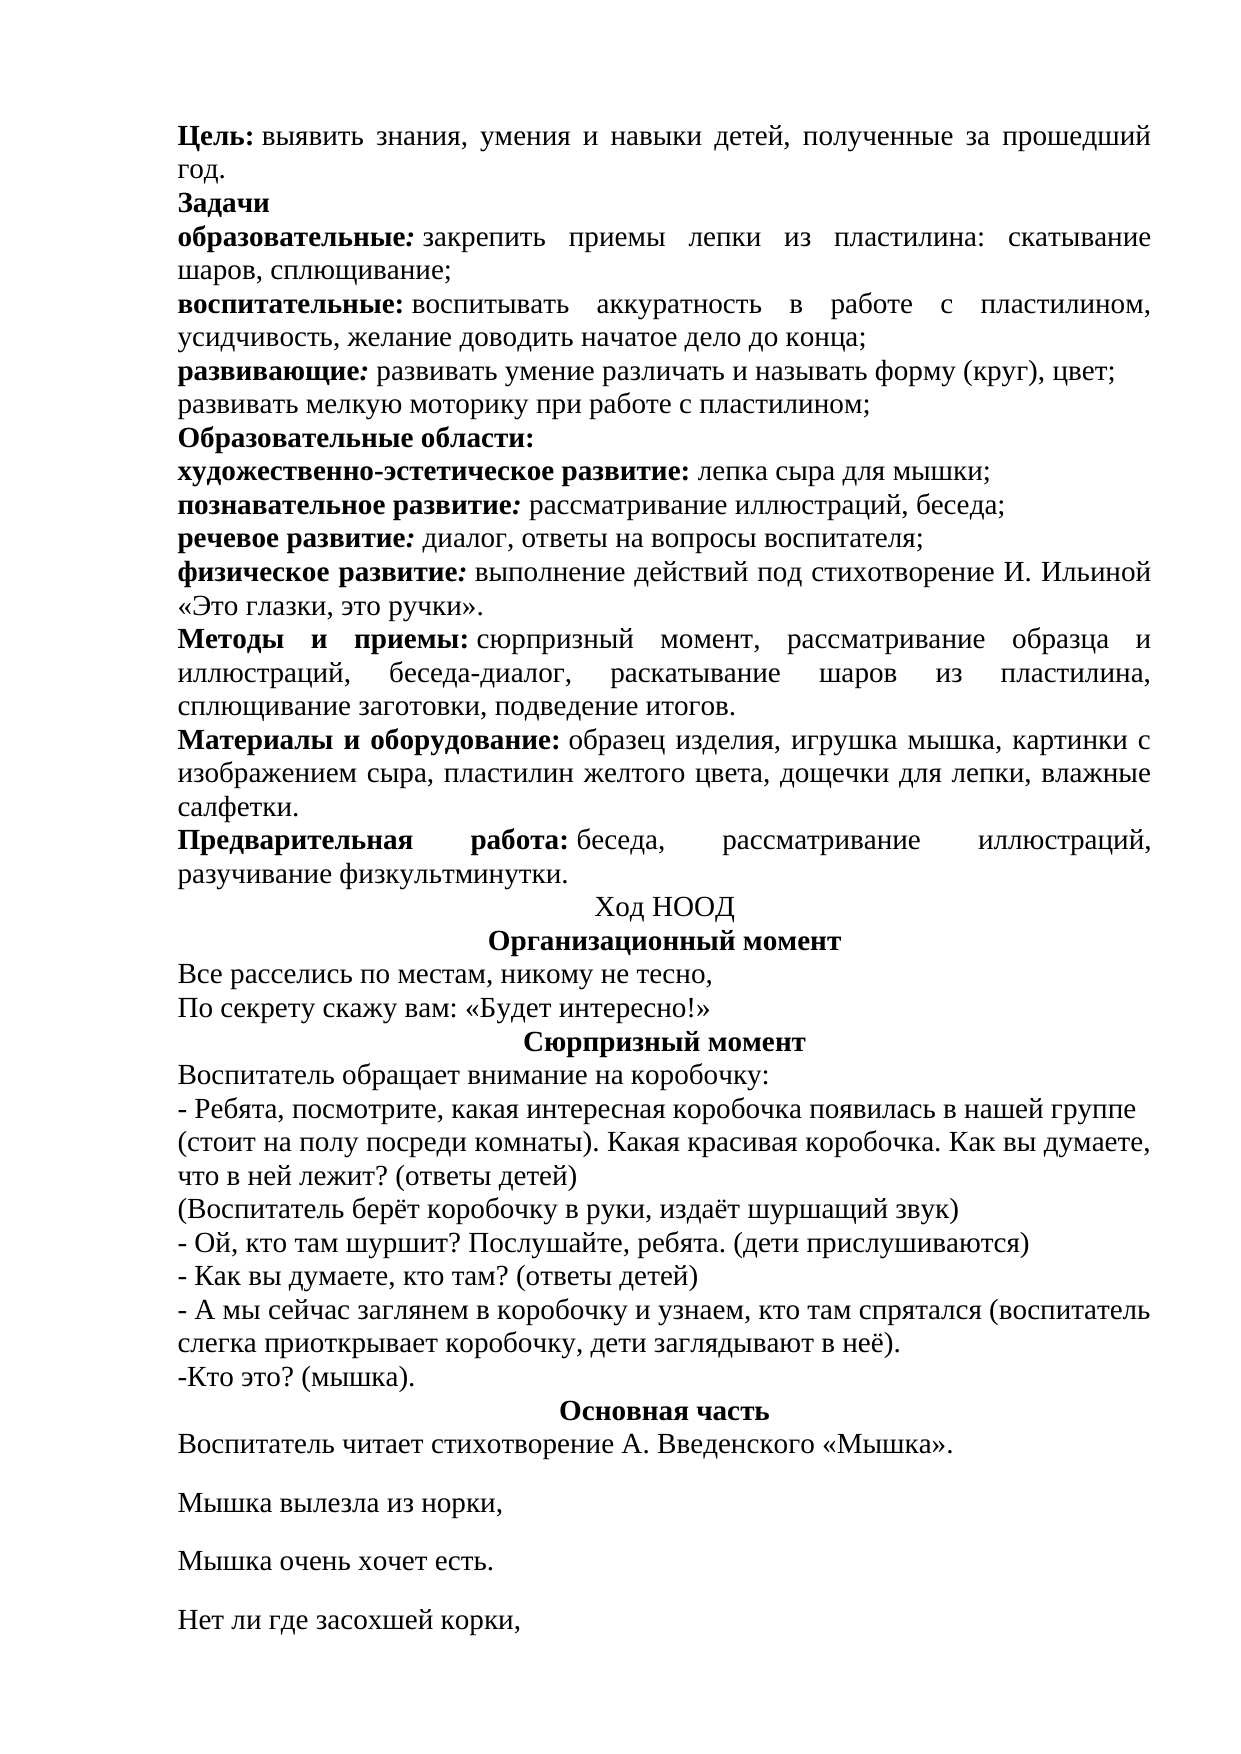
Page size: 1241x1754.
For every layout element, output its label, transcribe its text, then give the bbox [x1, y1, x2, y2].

text Воспитатель обращает внимание на коробочку: [177, 1057, 1152, 1091]
text Мышка вылезла из норки, [177, 1485, 1152, 1518]
text Предварительная работа: беседа, рассматривание иллюстраций, разучивание физкультминутки. [177, 822, 1152, 889]
text Воспитатель читает стихотворение А. Введенского «Мышка». [177, 1426, 1152, 1460]
text Все расселись по местам, никому не тесно, [177, 957, 1152, 990]
text Сюрпризный момент [177, 1024, 1152, 1057]
text -Кто это? (мышка). [177, 1359, 1152, 1393]
text Материалы и оборудование: образец изделия, игрушка мышка, картинки с изображением сыра, пластилин желтого цвета, дощечки для лепки, влажные салфетки. [177, 722, 1152, 822]
text Организационный момент [177, 923, 1152, 957]
text образовательные: закрепить приемы лепки из пластилина: скатывание шаров, сплющивание; [177, 219, 1152, 286]
text художественно-эстетическое развитие: лепка сыра для мышки; [177, 453, 1152, 487]
text Образовательные области: [177, 420, 1152, 453]
text По секрету скажу вам: «Будет интересно!» [177, 990, 1152, 1024]
text - Как вы думаете, кто там? (ответы детей) [177, 1258, 1152, 1292]
text Методы и приемы: сюрпризный момент, рассматривание образца и иллюстраций, беседа-диалог, раскатывание шаров из пластилина, сплющивание заготовки, подведение итогов. [177, 621, 1152, 722]
text - А мы сейчас заглянем в коробочку и узнаем, кто там спрятался (воспитатель слегка приоткрывает коробочку, дети заглядывают в неё). [177, 1292, 1152, 1359]
text (стоит на полу посреди комнаты). Какая красивая коробочка. Как вы думаете, что в ней лежит? (ответы детей) [177, 1124, 1152, 1191]
text воспитательные: воспитывать аккуратность в работе с пластилином, усидчивость, желание доводить начатое дело до конца; [177, 286, 1152, 353]
text физическое развитие: выполнение действий под стихотворение И. Ильиной «Это глазки, это ручки». [177, 554, 1152, 621]
text (Воспитатель берёт коробочку в руки, издаёт шуршащий звук) [177, 1191, 1152, 1225]
text - Ребята, посмотрите, какая интересная коробочка появилась в нашей группе [177, 1091, 1152, 1124]
text Мышка очень хочет есть. [177, 1543, 1152, 1577]
text Цель: выявить знания, умения и навыки детей, полученные за прошедший год. [177, 118, 1152, 185]
text развивающие: развивать умение различать и называть форму (круг), цвет; [177, 353, 1152, 386]
text развивать мелкую моторику при работе с пластилином; [177, 386, 1152, 420]
text - Ой, кто там шуршит? Послушайте, ребята. (дети прислушиваются) [177, 1225, 1152, 1258]
text речевое развитие: диалог, ответы на вопросы воспитателя; [177, 521, 1152, 554]
text познавательное развитие: рассматривание иллюстраций, беседа; [177, 487, 1152, 521]
text Нет ли где засохшей корки, [177, 1602, 1152, 1635]
text Основная часть [177, 1393, 1152, 1426]
text Ход НООД [177, 889, 1152, 923]
text Задачи [177, 185, 1152, 219]
